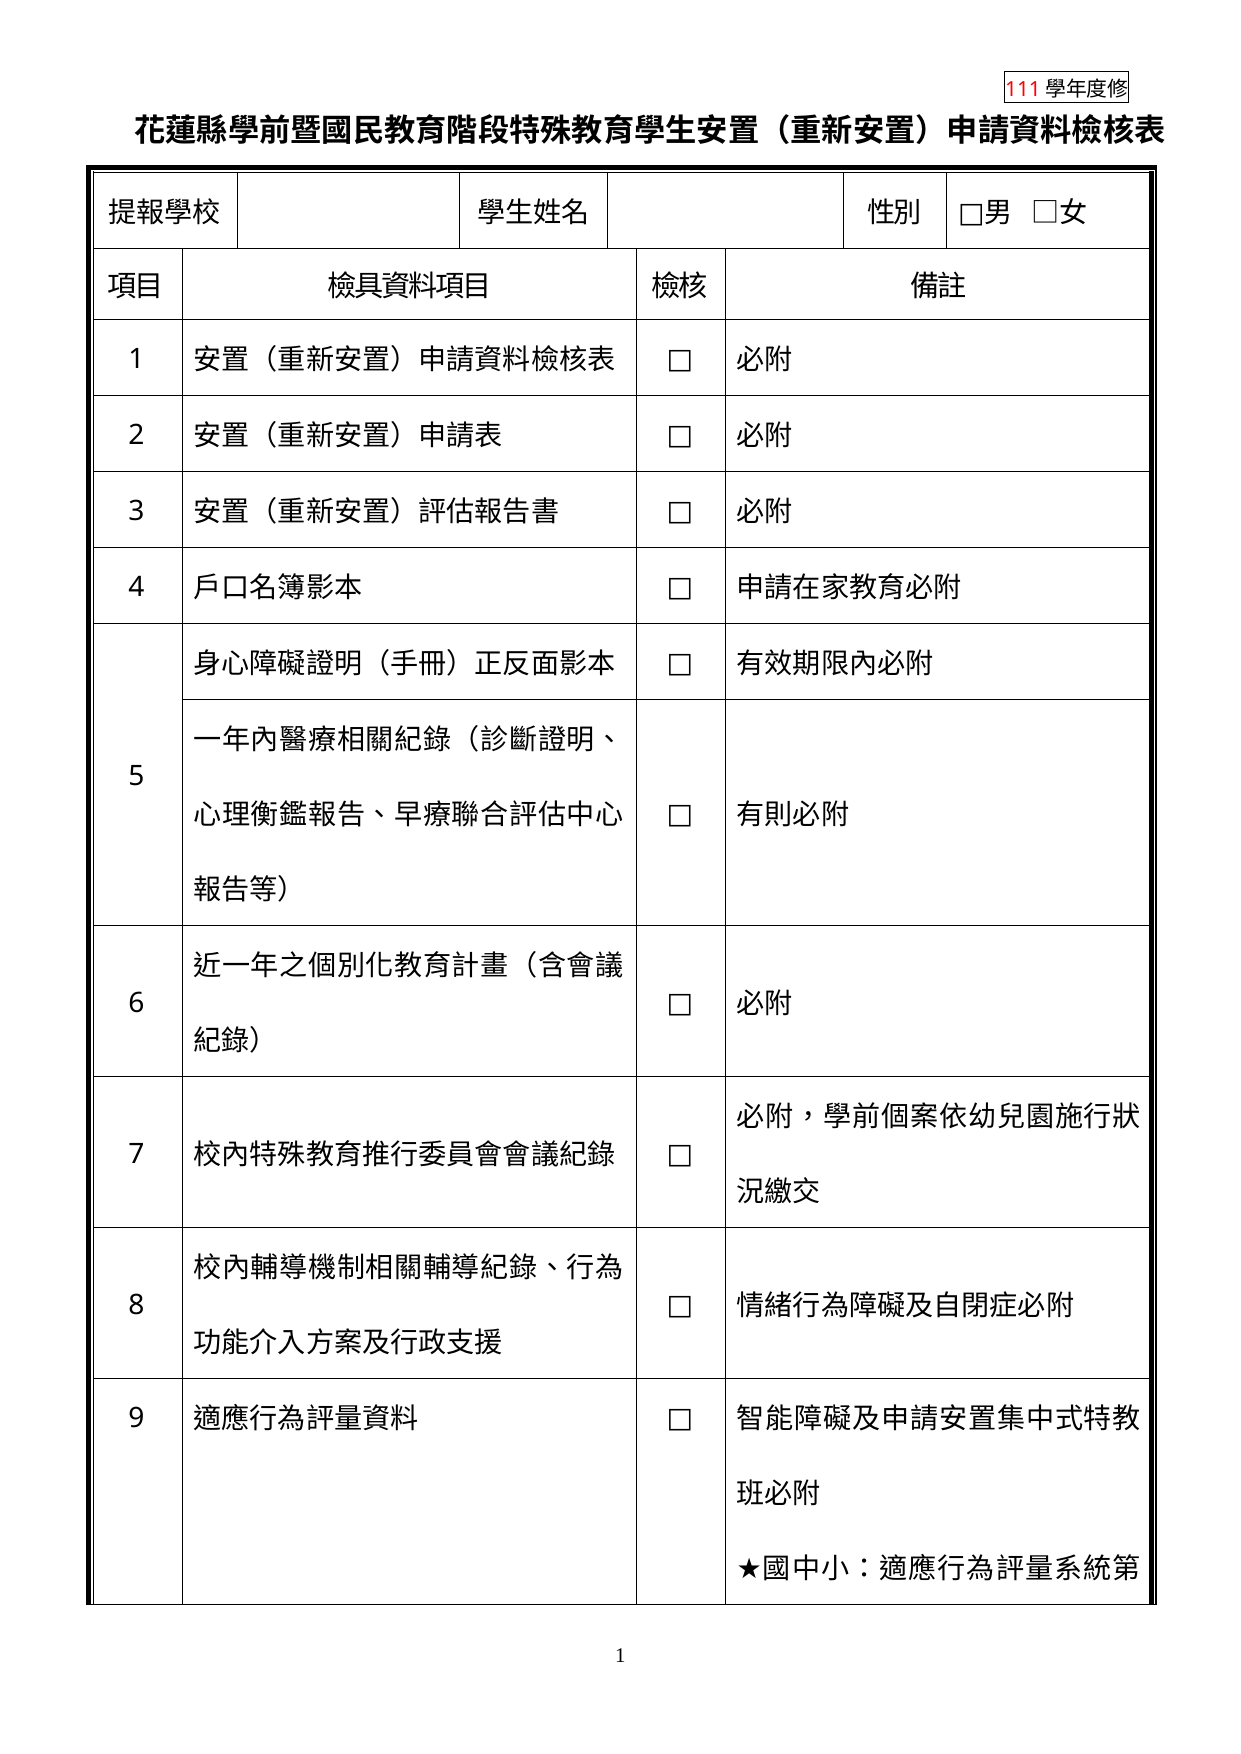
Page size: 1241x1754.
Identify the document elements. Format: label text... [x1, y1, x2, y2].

table_cell 戶口名簿影本 [183, 548, 636, 623]
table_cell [726, 1379, 1149, 1604]
table_cell 校內輔導機制相關輔導紀錄、行為功能介入方案及行政支援 [183, 1228, 636, 1378]
table_header □男 □女 [947, 173, 1149, 248]
table_cell 4 [94, 548, 182, 623]
table_cell 8 [94, 1228, 182, 1378]
table_cell 必附 [726, 926, 1149, 1076]
table_cell 安置（重新安置）評估報告書 [183, 472, 636, 547]
table_cell □ [637, 1077, 725, 1227]
table_cell 適應行為評量資料 [183, 1379, 636, 1604]
table_cell 7 [94, 1077, 182, 1227]
table_cell 必附，學前個案依幼兒園施行狀況繳交 [726, 1077, 1149, 1227]
text 花蓮縣學前暨國民教育階段特殊教育學生安置（重新安置）申請資料檢核表 [75, 90, 1165, 165]
table_cell 近一年之個別化教育計畫（含會議紀錄） [183, 926, 636, 1076]
table_cell □ [637, 1379, 725, 1604]
table_cell 有效期限內必附 [726, 624, 1149, 699]
table_cell 檢具資料項目 [183, 249, 636, 319]
table_cell 必附 [726, 320, 1149, 395]
table_cell □ [637, 700, 725, 925]
table_header 學生姓名 [460, 173, 607, 248]
table_cell 檢核 [637, 249, 725, 319]
table_cell □ [637, 1228, 725, 1378]
table_cell 一年內醫療相關紀錄（診斷證明、心理衡鑑報告、早療聯合評估中心報告等） [183, 700, 636, 925]
table_cell 6 [94, 926, 182, 1076]
table_cell 安置（重新安置）申請表 [183, 396, 636, 471]
table_header 提報學校 [94, 173, 237, 248]
table_cell 項目 [94, 249, 182, 319]
table_cell □ [637, 624, 725, 699]
table_cell 校內特殊教育推行委員會會議紀錄 [183, 1077, 636, 1227]
table_cell 必附 [726, 472, 1149, 547]
table_cell 9 [94, 1379, 182, 1604]
table_cell 安置（重新安置）申請資料檢核表 [183, 320, 636, 395]
table_cell □ [637, 320, 725, 395]
table_cell 必附 [726, 396, 1149, 471]
table_cell □ [637, 926, 725, 1076]
table_cell 備註 [726, 249, 1149, 319]
table_cell □ [637, 396, 725, 471]
table_header [238, 173, 459, 248]
table_header 性別 [844, 173, 946, 248]
table_cell □ [637, 548, 725, 623]
table_cell 身心障礙證明（手冊）正反面影本 [183, 624, 636, 699]
table_cell 5 [94, 624, 182, 925]
table_cell □ [637, 472, 725, 547]
table_cell 2 [94, 396, 182, 471]
table_header [608, 173, 843, 248]
table_cell 申請在家教育必附 [726, 548, 1149, 623]
table_cell 3 [94, 472, 182, 547]
table_cell 1 [94, 320, 182, 395]
table_cell 情緒行為障礙及自閉症必附 [726, 1228, 1149, 1378]
table_cell 有則必附 [726, 700, 1149, 925]
